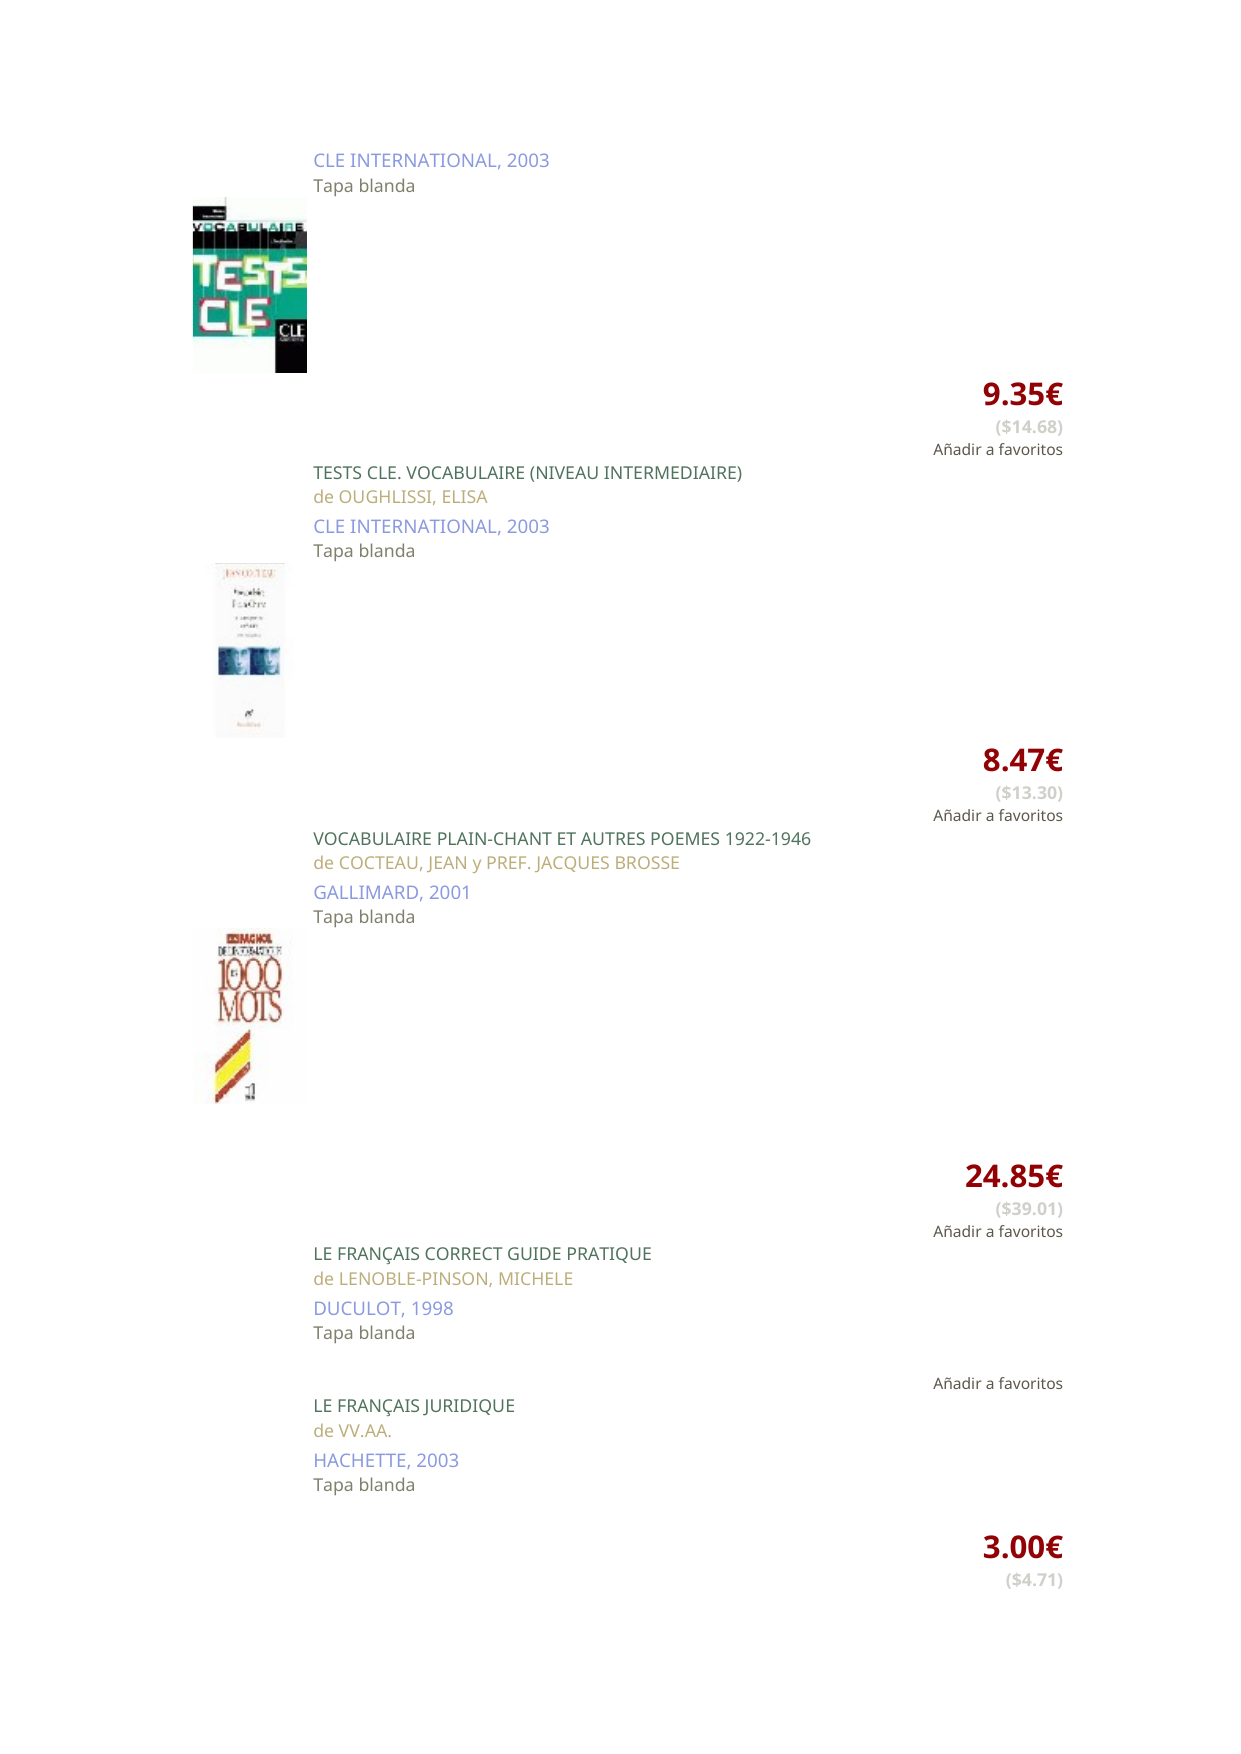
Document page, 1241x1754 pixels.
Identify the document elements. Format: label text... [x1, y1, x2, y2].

text ($4.71) [313, 1567, 1063, 1591]
text ($14.68) [313, 415, 1063, 439]
text GALLIMARD, 2001 [313, 879, 1063, 904]
text Tapa blanda [313, 539, 1063, 563]
text CLE INTERNATIONAL, 2003 [313, 148, 1063, 173]
text LE FRANÇAIS CORRECT GUIDE PRATIQUE [313, 1242, 1063, 1266]
text CLE INTERNATIONAL, 2003 [313, 513, 1063, 539]
text Añadir a favoritos [313, 805, 1063, 826]
text 9.35€ [313, 372, 1063, 415]
picture [192, 197, 310, 373]
text Tapa blanda [313, 173, 1063, 197]
text Añadir a favoritos [313, 1221, 1063, 1242]
text Añadir a favoritos [313, 1373, 1063, 1394]
text TESTS CLE. VOCABULAIRE (NIVEAU INTERMEDIAIRE) [313, 460, 1063, 484]
text 3.00€ [313, 1524, 1063, 1567]
text Añadir a favoritos [313, 439, 1063, 460]
text 24.85€ [313, 1154, 1063, 1196]
text de COCTEAU, JEAN y PREF. JACQUES BROSSE [313, 850, 1063, 874]
text 8.47€ [313, 738, 1063, 781]
text HACHETTE, 2003 [313, 1447, 1063, 1472]
text de LENOBLE-PINSON, MICHELE [313, 1266, 1063, 1290]
text de OUGHLISSI, ELISA [313, 484, 1063, 509]
text Tapa blanda [313, 904, 1063, 929]
picture [192, 563, 310, 738]
text DUCULOT, 1998 [313, 1295, 1063, 1320]
text Tapa blanda [313, 1320, 1063, 1344]
text Tapa blanda [313, 1472, 1063, 1497]
text VOCABULAIRE PLAIN-CHANT ET AUTRES POEMES 1922-1946 [313, 826, 1063, 850]
text LE FRANÇAIS JURIDIQUE [313, 1394, 1063, 1418]
text ($13.30) [313, 781, 1063, 805]
picture [192, 928, 310, 1104]
text ($39.01) [313, 1196, 1063, 1221]
text de VV.AA. [313, 1418, 1063, 1442]
